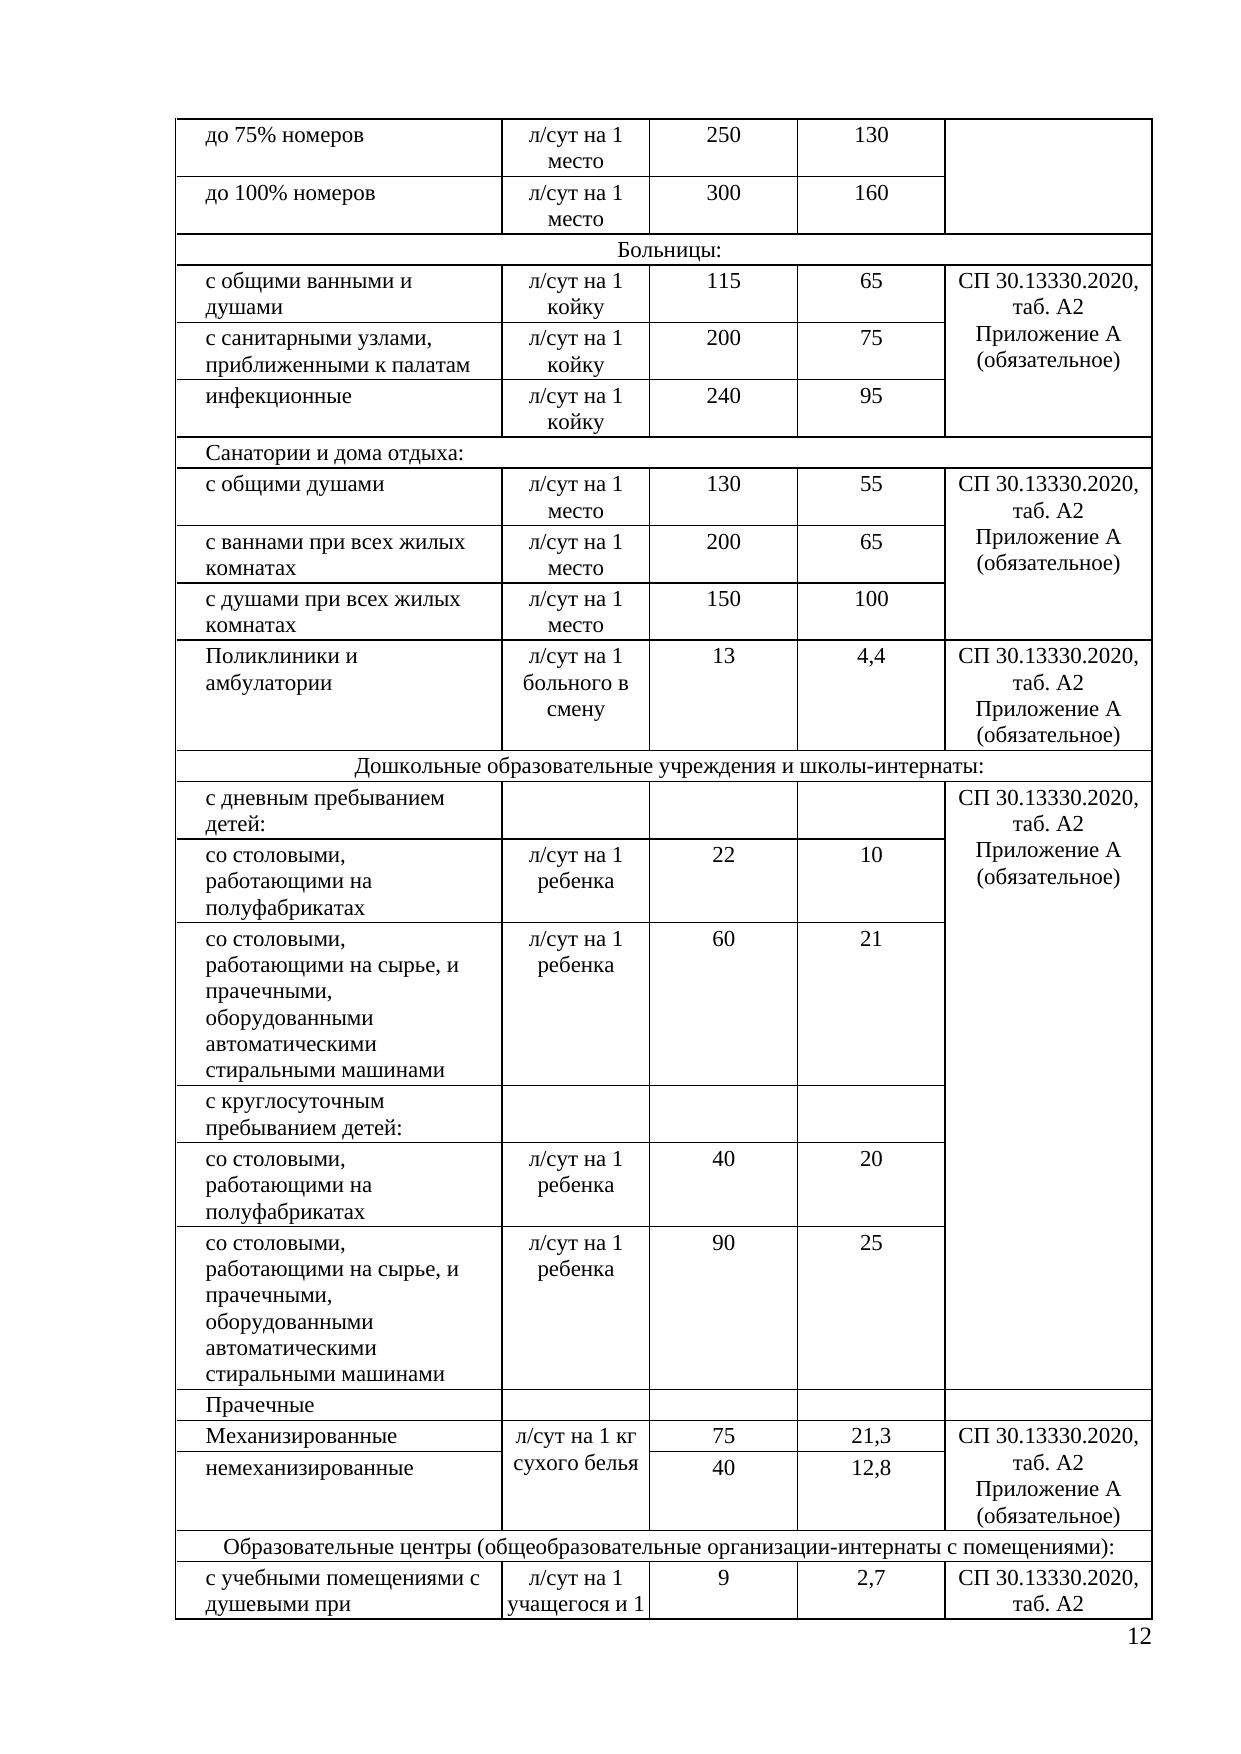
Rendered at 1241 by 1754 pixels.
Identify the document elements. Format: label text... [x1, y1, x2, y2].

table_cell с круглосуточным пребыванием детей: [176, 1086, 501, 1142]
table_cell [946, 1562, 1151, 1618]
table_cell 75 [650, 1421, 797, 1451]
table_cell [650, 782, 797, 838]
table_cell 300 [650, 177, 797, 233]
table_cell СП 30.13330.2020, таб. А2 Приложение А (обязательное) [946, 469, 1151, 639]
table_cell с душами при всех жилых комнатах [176, 583, 501, 639]
table_cell л/сут на 1 ребенка [503, 1143, 649, 1226]
table_cell 250 [650, 120, 797, 176]
table_cell 40 [650, 1143, 797, 1226]
table_cell до 100% номеров [176, 177, 501, 233]
table_cell с ваннами при всех жилых комнатах [176, 526, 501, 582]
table_cell 65 [798, 266, 944, 321]
table_cell л/сут на 1 место [503, 177, 649, 233]
table_cell 60 [650, 923, 797, 1084]
table_cell 25 [798, 1227, 944, 1388]
table_cell СП 30.13330.2020, таб. А2 Приложение А (обязательное) [946, 641, 1151, 749]
table_cell л/сут на 1 ребенка [503, 1227, 649, 1388]
table_cell 55 [798, 469, 944, 524]
table_cell [503, 782, 649, 838]
table_cell 75 [798, 323, 944, 379]
table_cell с общими душами [176, 468, 501, 524]
table_cell л/сут на 1 ребенка [503, 923, 649, 1084]
table_cell Прачечные [176, 1390, 501, 1419]
table_cell 4,4 [798, 641, 944, 749]
table_cell [798, 782, 944, 838]
table_cell 40 [650, 1452, 797, 1529]
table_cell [503, 1562, 649, 1618]
table_cell л/сут на 1 койку [503, 266, 649, 321]
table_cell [946, 266, 1151, 436]
table_cell 95 [798, 380, 944, 436]
table_cell [798, 1390, 944, 1419]
table_cell л/сут на 1 больного в смену [503, 641, 649, 749]
table_cell 21,3 [798, 1421, 944, 1451]
table_cell л/сут на 1 койку [503, 380, 649, 436]
table_cell Поликлиники и амбулатории [176, 640, 501, 749]
table_cell 65 [798, 526, 944, 582]
table_cell до 75% номеров [176, 119, 501, 176]
table_cell СП 30.13330.2020, таб. А2 Приложение А (обязательное) [946, 782, 1151, 1388]
table_cell 13 [650, 641, 797, 749]
table_cell 130 [798, 120, 944, 176]
table_cell Дошкольные образовательные учреждения и школы-интернаты: [176, 751, 1151, 781]
table_cell 200 [650, 526, 797, 582]
table_cell 2,7 [798, 1562, 944, 1618]
table_cell л/сут на 1 кг сухого белья [503, 1421, 649, 1529]
table_cell 130 [650, 469, 797, 524]
table_cell 150 [650, 584, 797, 639]
table_cell 12,8 [798, 1452, 944, 1529]
table_cell 22 [650, 840, 797, 922]
table_cell СП 30.13330.2020, таб. А2 Приложение А (обязательное) [946, 1421, 1151, 1529]
table_cell 90 [650, 1227, 797, 1388]
table_cell 21 [798, 923, 944, 1084]
table_cell 10 [798, 840, 944, 922]
table_cell л/сут на 1 место [503, 526, 649, 582]
table_cell 9 [650, 1562, 797, 1618]
table_cell 115 [650, 266, 797, 321]
table_cell л/сут на 1 ребенка [503, 840, 649, 922]
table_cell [176, 1562, 501, 1618]
table_cell инфекционные [176, 380, 501, 436]
table_cell 200 [650, 323, 797, 379]
table_cell Больницы: [176, 234, 1151, 264]
table_cell с дневным пребыванием детей: [176, 782, 501, 838]
table_cell 100 [798, 584, 944, 639]
table_cell со столовыми, работающими на сырье, и прачечными, оборудованными автоматическими стиральными машинами [176, 923, 501, 1084]
table_cell со столовыми, работающими на сырье, и прачечными, оборудованными автоматическими стиральными машинами [176, 1227, 501, 1388]
table_cell л/сут на 1 койку [503, 323, 649, 379]
table_cell л/сут на 1 место [503, 584, 649, 639]
table_cell [503, 1086, 649, 1142]
table_cell немеханизированные [176, 1452, 501, 1529]
table_cell 20 [798, 1143, 944, 1226]
table_cell [650, 1086, 797, 1142]
table_cell с санитарными узлами, приближенными к палатам [176, 323, 501, 379]
table_cell л/сут на 1 место [503, 120, 649, 176]
table_cell [946, 1390, 1151, 1419]
table_cell Образовательные центры (общеобразовательные организации-интернаты с помещениями): [176, 1531, 1151, 1561]
table_cell Механизированные [176, 1421, 501, 1451]
table_cell 160 [798, 177, 944, 233]
table_cell со столовыми, работающими на полуфабрикатах [176, 1143, 501, 1226]
table_cell [798, 1086, 944, 1142]
table_cell с общими ванными и душами [176, 265, 501, 321]
table_cell 240 [650, 380, 797, 436]
table_cell [503, 1390, 649, 1419]
table_cell со столовыми, работающими на полуфабрикатах [176, 839, 501, 922]
table_cell Санатории и дома отдыха: [176, 437, 1151, 467]
table_cell [650, 1390, 797, 1419]
table_cell л/сут на 1 место [503, 469, 649, 524]
